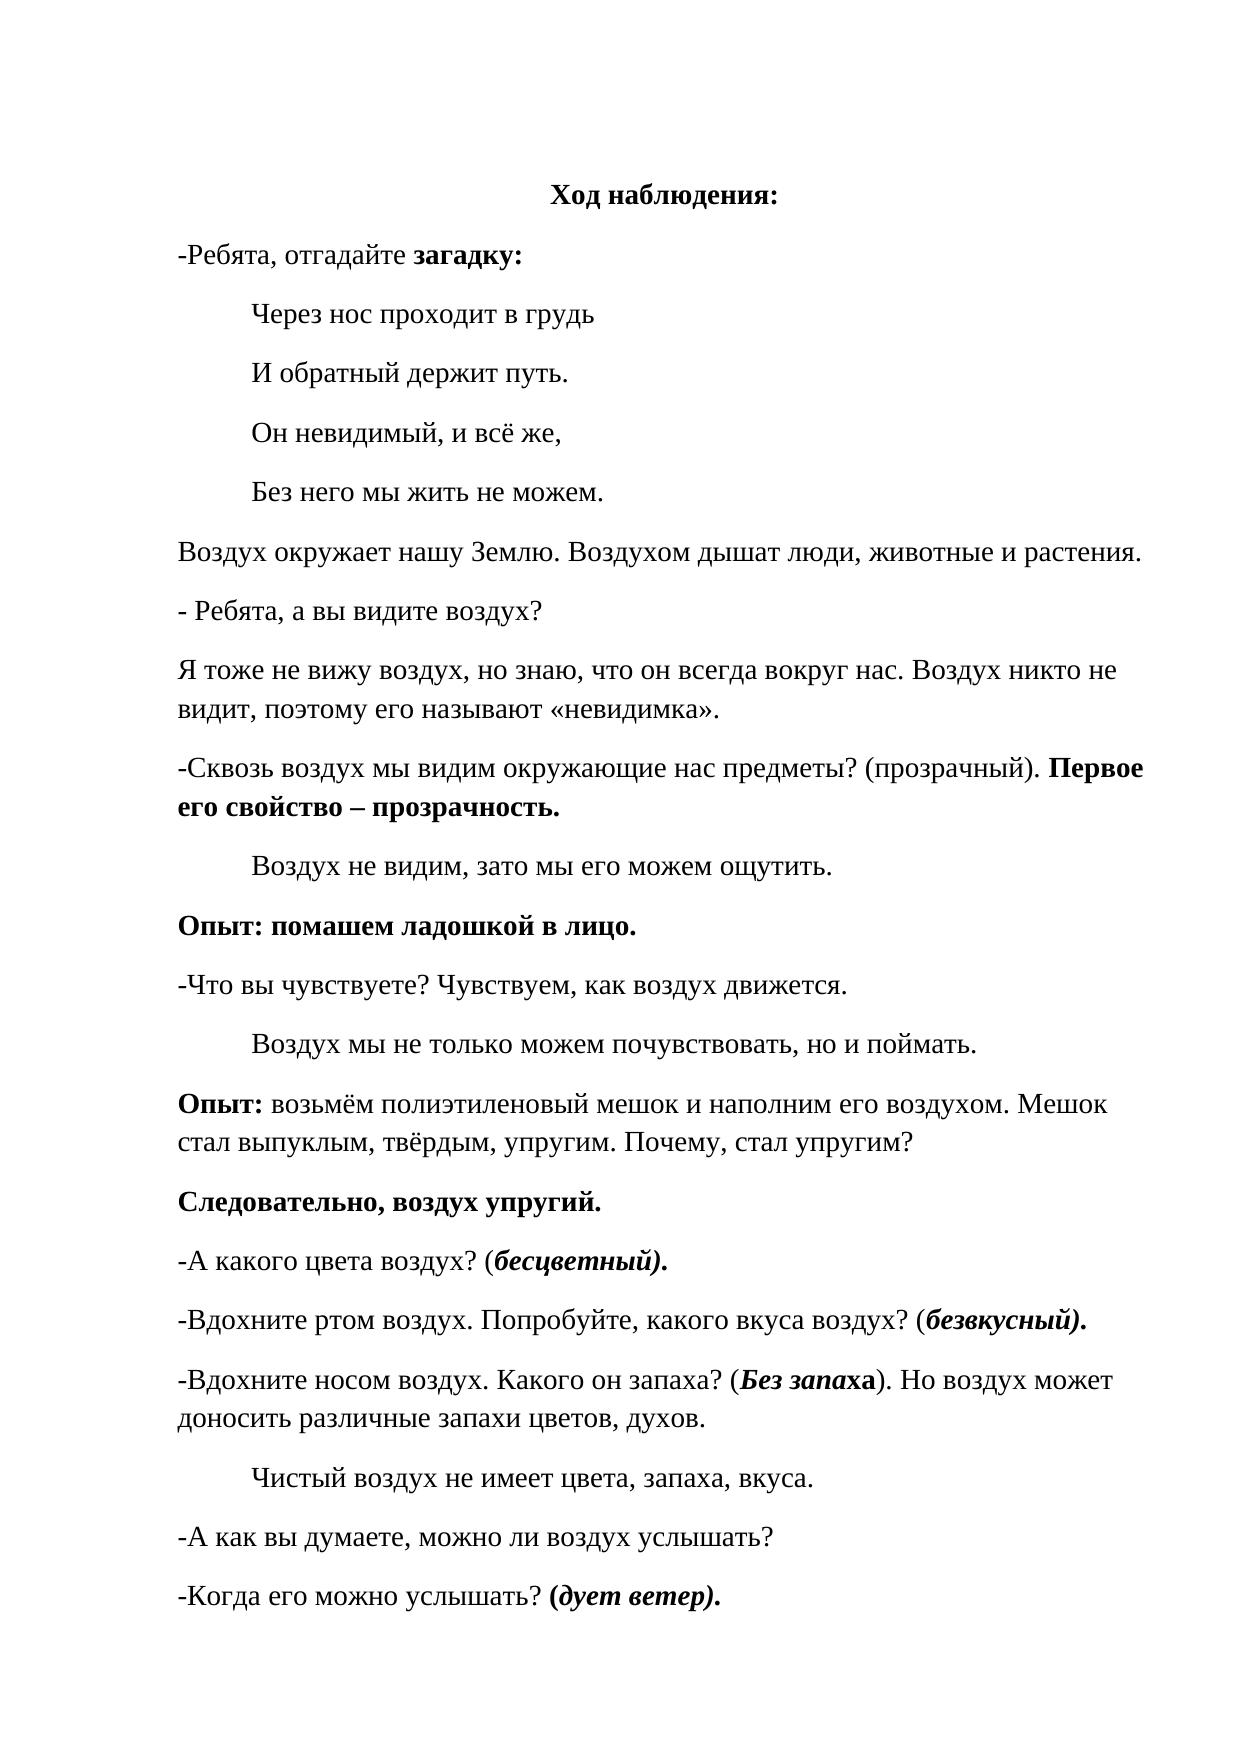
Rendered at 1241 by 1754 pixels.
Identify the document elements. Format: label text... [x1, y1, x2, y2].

text - Ребята, а вы видите воздух? [177, 593, 1152, 627]
text Следовательно, воздух упругий. [177, 1184, 1152, 1217]
text Воздух мы не только можем почувствовать, но и поймать. [177, 1026, 1152, 1060]
text Ход наблюдения: [177, 177, 1152, 211]
text Опыт: возьмём полиэтиленовый мешок и наполним его воздухом. Мешок стал выпуклым, твёрдым, упругим. Почему, стал упругим? [177, 1086, 1152, 1158]
text Без него мы жить не можем. [177, 474, 1152, 508]
text -Сквозь воздух мы видим окружающие нас предметы? (прозрачный). Первое его свойство – прозрачность. [177, 750, 1152, 822]
text И обратный держит путь. [177, 356, 1152, 389]
text -Ребята, отгадайте загадку: [177, 237, 1152, 270]
text -Вдохните ртом воздух. Попробуйте, какого вкуса воздух? (безвкусный). [177, 1302, 1152, 1336]
text Я тоже не вижу воздух, но знаю, что он всегда вокруг нас. Воздух никто не видит, поэтому его называют «невидимка». [177, 652, 1152, 724]
text -Что вы чувствуете? Чувствуем, как воздух движется. [177, 967, 1152, 1001]
text -Когда его можно услышать? (дует ветер). [177, 1578, 1152, 1612]
text -А как вы думаете, можно ли воздух услышать? [177, 1519, 1152, 1553]
text Воздух окружает нашу Землю. Воздухом дышат люди, животные и растения. [177, 534, 1152, 567]
text Воздух не видим, зато мы его можем ощутить. [177, 848, 1152, 882]
text Чистый воздух не имеет цвета, запаха, вкуса. [177, 1460, 1152, 1493]
text Через нос проходит в грудь [177, 296, 1152, 330]
text Он невидимый, и всё же, [177, 415, 1152, 448]
text Опыт: помашем ладошкой в лицо. [177, 908, 1152, 941]
text -А какого цвета воздух? (бесцветный). [177, 1243, 1152, 1277]
text -Вдохните носом воздух. Какого он запаха? (Без запаха). Но воздух может доносить различные запахи цветов, духов. [177, 1362, 1152, 1434]
